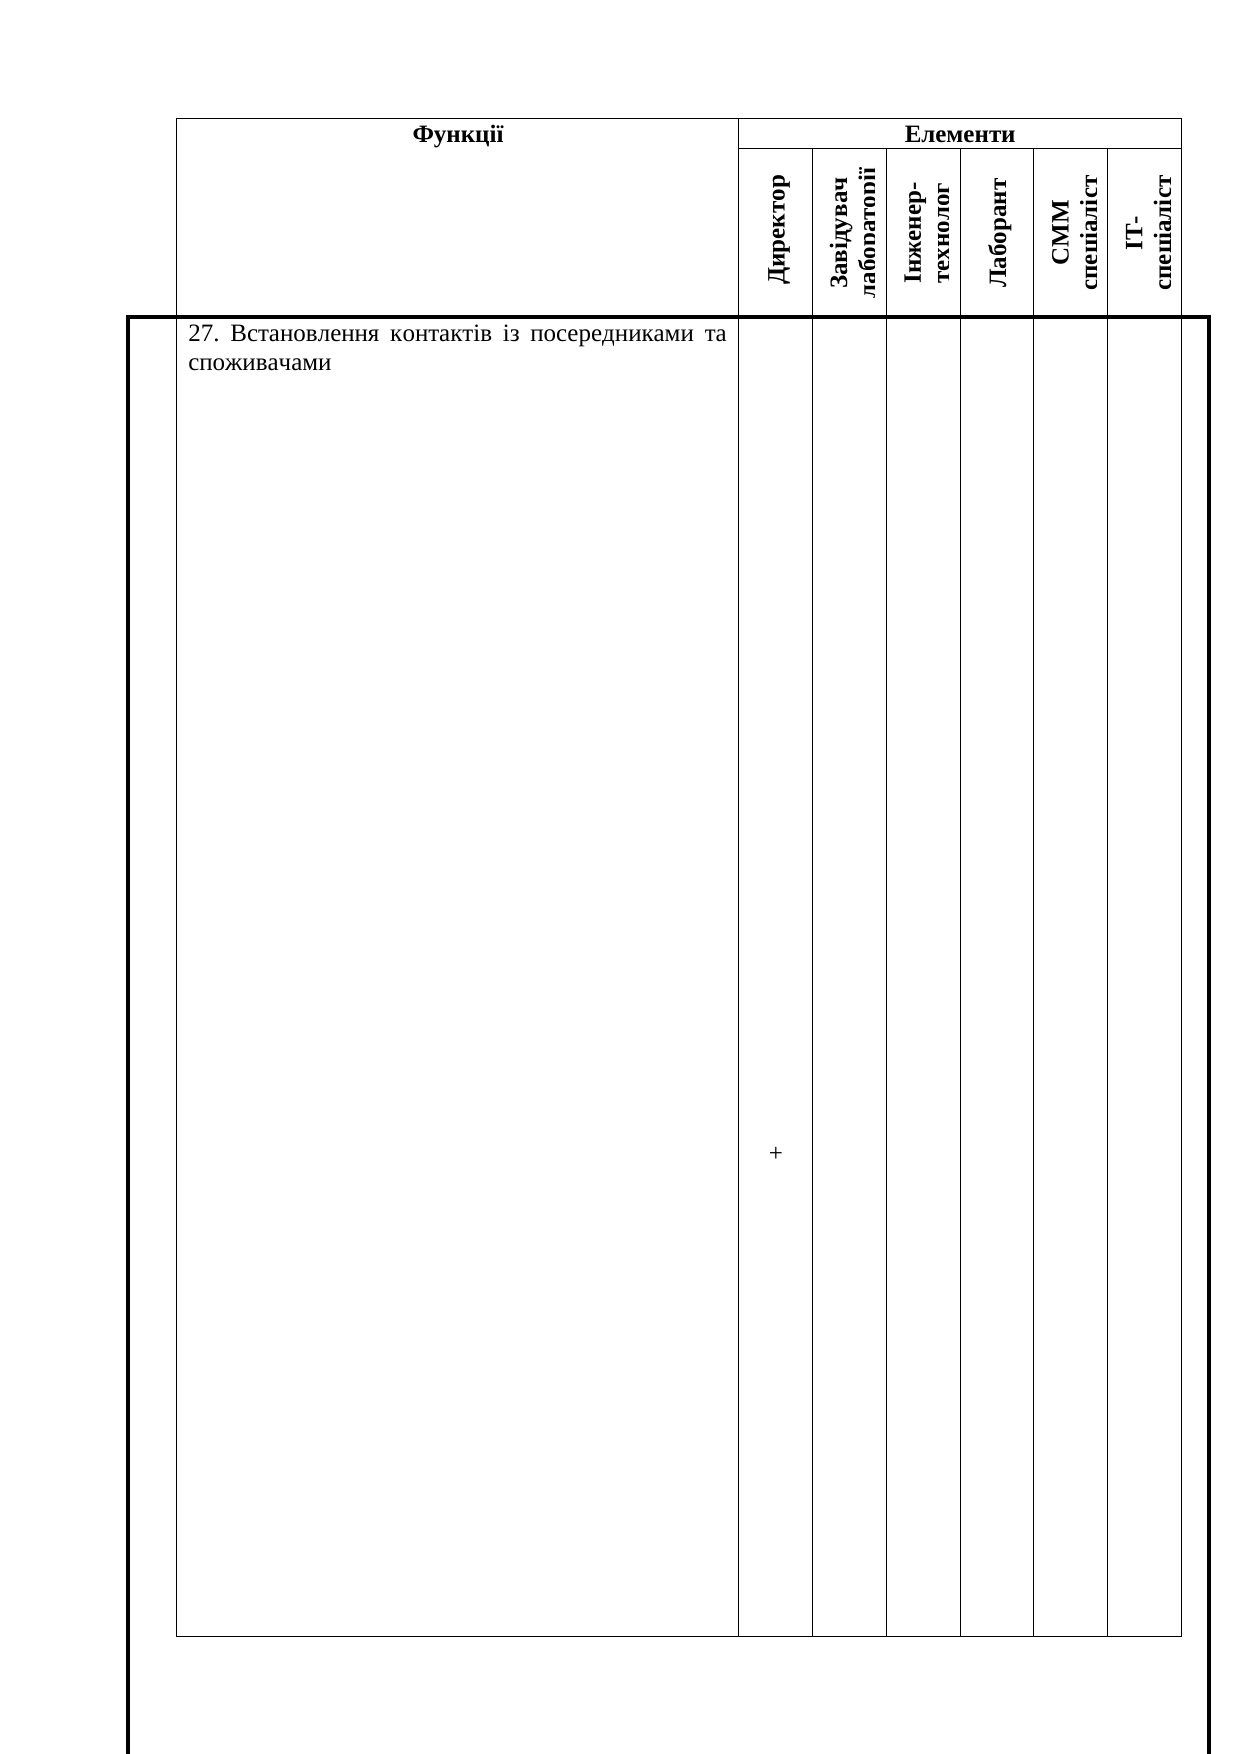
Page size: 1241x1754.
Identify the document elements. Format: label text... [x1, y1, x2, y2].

table_cell Лаборант [961, 149, 1033, 317]
table_header Елементи [739, 119, 1181, 148]
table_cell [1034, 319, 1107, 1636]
table_cell ІТ-спеціаліст [1108, 149, 1181, 317]
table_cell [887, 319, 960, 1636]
table_cell СММ спеціаліст [1034, 149, 1107, 317]
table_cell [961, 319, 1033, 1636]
table_header Функції [177, 119, 738, 317]
table_cell Директор [739, 149, 812, 317]
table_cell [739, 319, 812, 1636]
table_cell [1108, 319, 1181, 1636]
table_cell Завідувач лабораторії [813, 149, 886, 317]
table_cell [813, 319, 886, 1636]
table_cell Інженер- технолог [887, 149, 960, 317]
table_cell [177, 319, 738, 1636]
